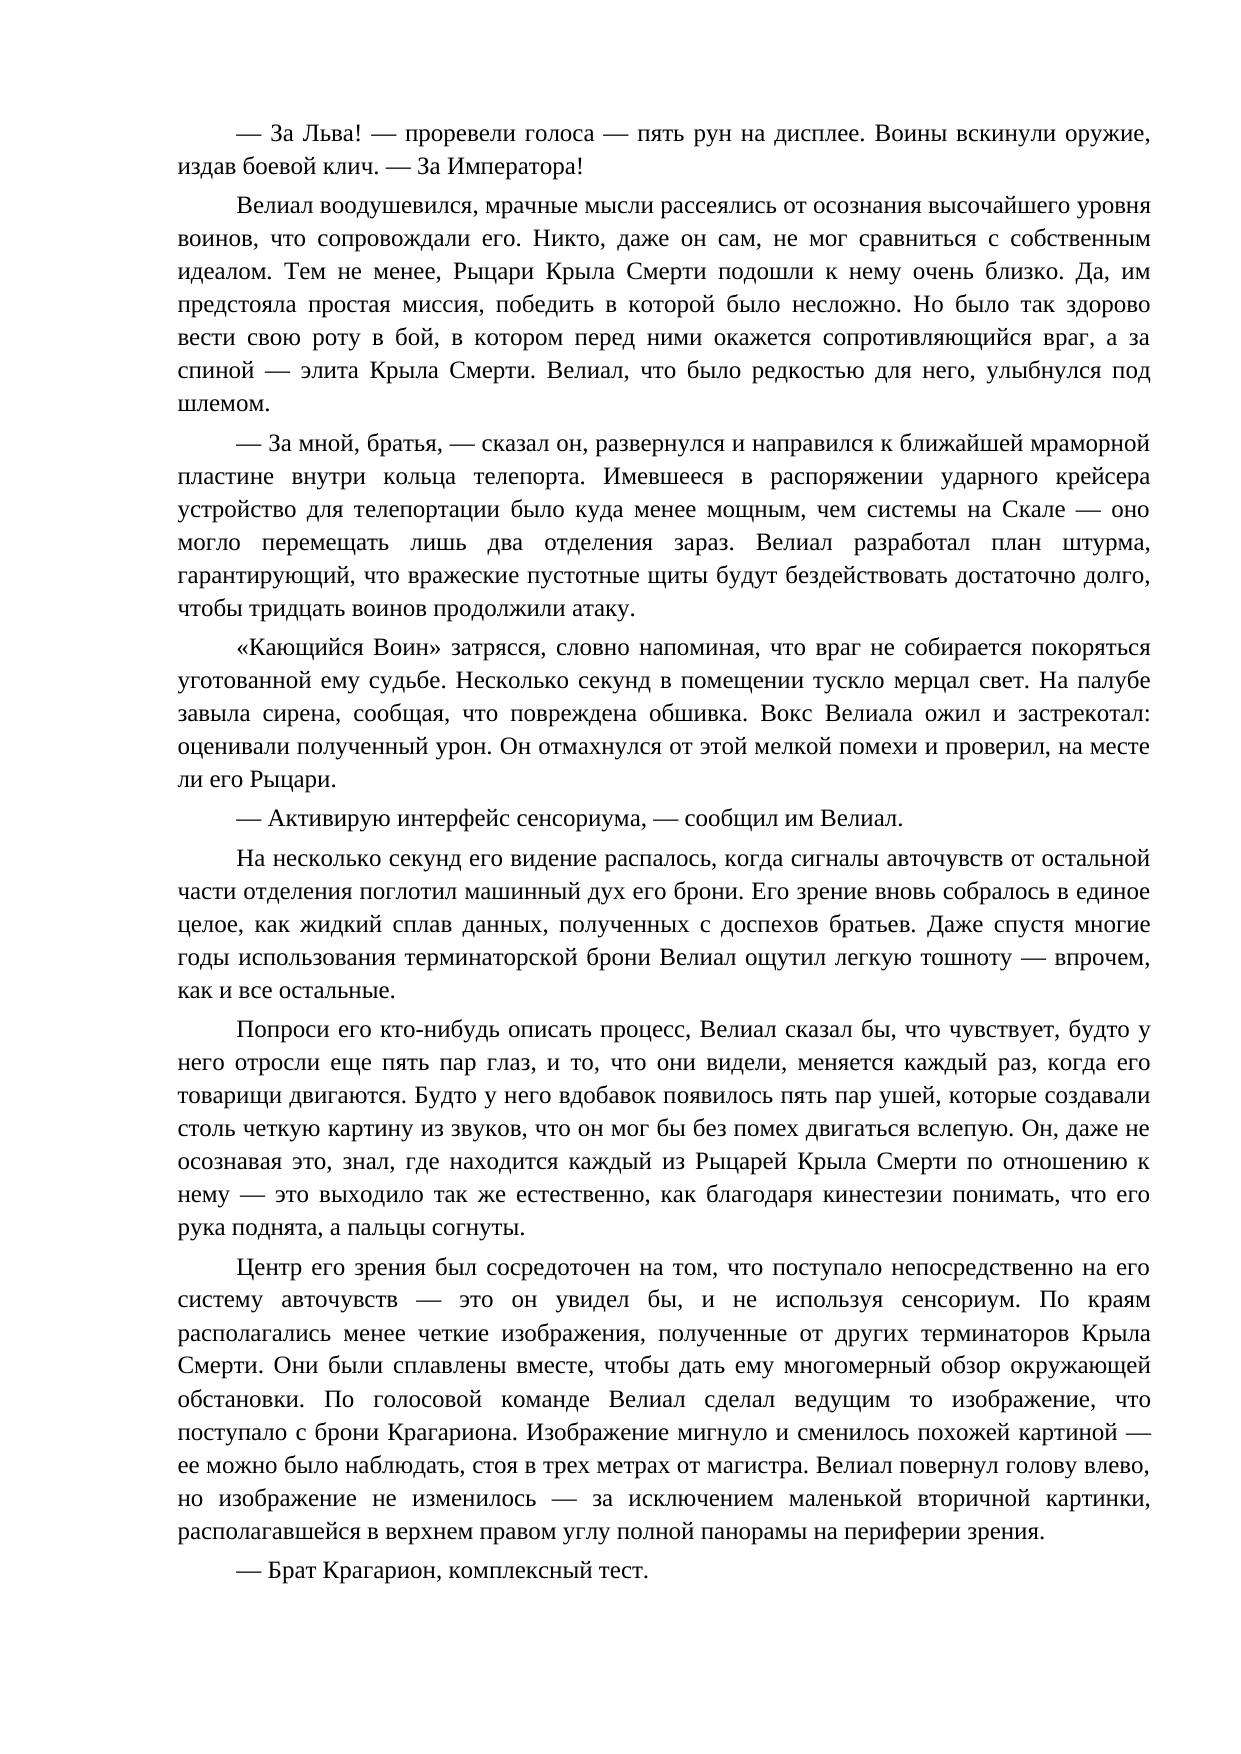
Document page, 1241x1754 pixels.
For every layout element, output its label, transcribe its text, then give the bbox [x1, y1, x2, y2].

text — За Льва! — проревели голоса — пять рун на дисплее. Воины вскинули оружие, издав боевой клич. — За Императора! [177, 118, 1152, 180]
text — Активирую интерфейс сенсориума, — сообщил им Велиал. [177, 803, 1152, 832]
text — Брат Крагарион, комплексный тест. [177, 1555, 1152, 1584]
text Попроси его кто-нибудь описать процесс, Велиал сказал бы, что чувствует, будто у него отросли еще пять пар глаз, и то, что они видели, меняется каждый раз, когда его товарищи двигаются. Будто у него вдобавок появилось пять пар ушей, которые создавали столь четкую картину из звуков, что он мог бы без помех двигаться вслепую. Он, даже не осознавая это, знал, где находится каждый из Рыцарей Крыла Смерти по отношению к нему — это выходило так же естественно, как благодаря кинестезии понимать, что его рука поднята, а пальцы согнуты. [177, 1014, 1152, 1241]
text На несколько секунд его видение распалось, когда сигналы авточувств от остальной части отделения поглотил машинный дух его брони. Его зрение вновь собралось в единое целое, как жидкий сплав данных, полученных с доспехов братьев. Даже спустя многие годы использования терминаторской брони Велиал ощутил легкую тошноту — впрочем, как и все остальные. [177, 843, 1152, 1004]
text Центр его зрения был сосредоточен на том, что поступало непосредственно на его систему авточувств — это он увидел бы, и не используя сенсориум. По краям располагались менее четкие изображения, полученные от других терминаторов Крыла Смерти. Они были сплавлены вместе, чтобы дать ему многомерный обзор окружающей обстановки. По голосовой команде Велиал сделал ведущим то изображение, что поступало с брони Крагариона. Изображение мигнуло и сменилось похожей картиной — ее можно было наблюдать, стоя в трех метрах от магистра. Велиал повернул голову влево, но изображение не изменилось — за исключением маленькой вторичной картинки, располагавшейся в верхнем правом углу полной панорамы на периферии зрения. [177, 1252, 1152, 1544]
text Велиал воодушевился, мрачные мысли рассеялись от осознания высочайшего уровня воинов, что сопровождали его. Никто, даже он сам, не мог сравниться с собственным идеалом. Тем не менее, Рыцари Крыла Смерти подошли к нему очень близко. Да, им предстояла простая миссия, победить в которой было несложно. Но было так здорово вести свою роту в бой, в котором перед ними окажется сопротивляющийся враг, а за спиной — элита Крыла Смерти. Велиал, что было редкостью для него, улыбнулся под шлемом. [177, 190, 1152, 417]
text «Кающийся Воин» затрясся, словно напоминая, что враг не собирается покоряться уготованной ему судьбе. Несколько секунд в помещении тускло мерцал свет. На палубе завыла сирена, сообщая, что повреждена обшивка. Вокс Велиала ожил и застрекотал: оценивали полученный урон. Он отмахнулся от этой мелкой помехи и проверил, на месте ли его Рыцари. [177, 632, 1152, 793]
text — За мной, братья, — сказал он, развернулся и направился к ближайшей мраморной пластине внутри кольца телепорта. Имевшееся в распоряжении ударного крейсера устройство для телепортации было куда менее мощным, чем системы на Скале — оно могло перемещать лишь два отделения зараз. Велиал разработал план штурма, гарантирующий, что вражеские пустотные щиты будут бездействовать достаточно долго, чтобы тридцать воинов продолжили атаку. [177, 428, 1152, 622]
